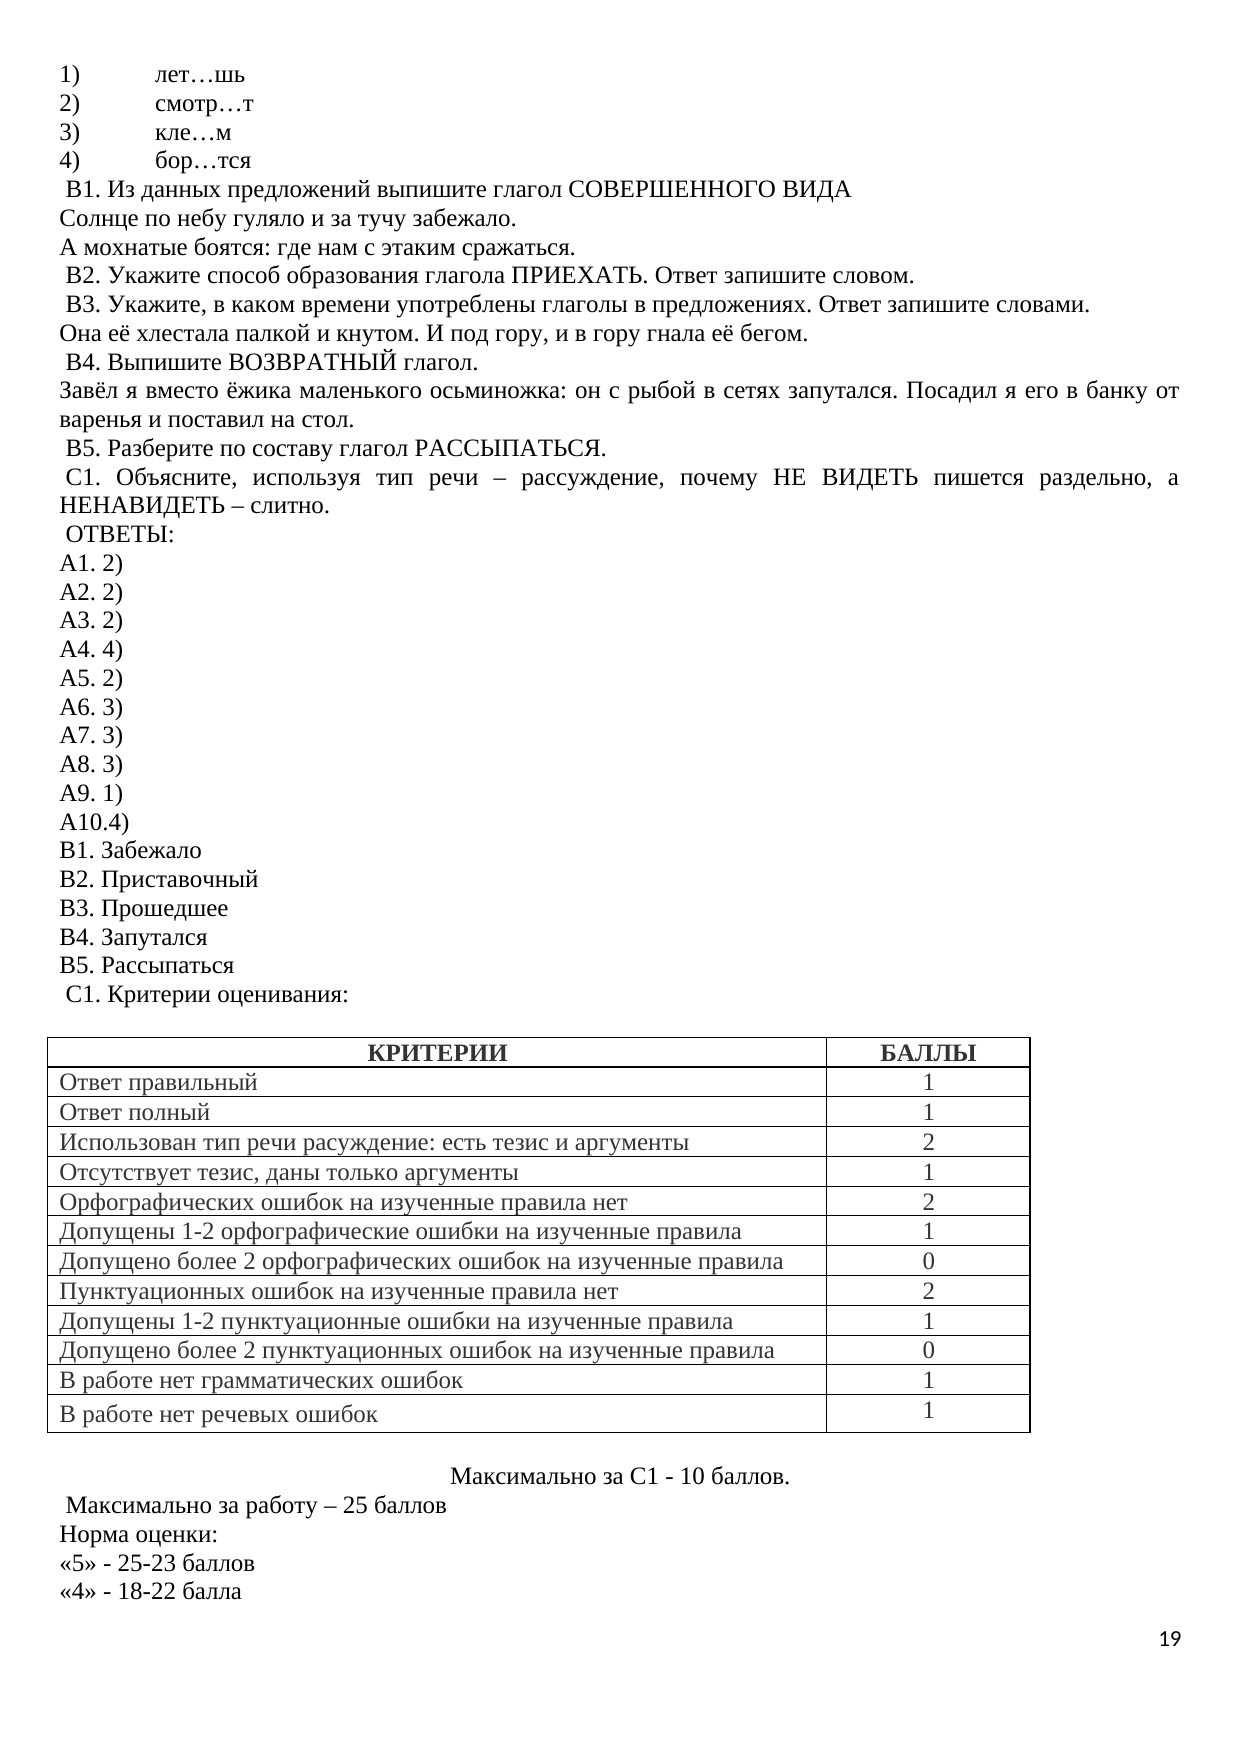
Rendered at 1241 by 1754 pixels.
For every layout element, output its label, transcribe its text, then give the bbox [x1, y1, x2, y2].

text В3. Укажите, в каком времени употреблены глаголы в предложениях. Ответ запишите словами. [59, 289, 1181, 318]
text А4. 4) [59, 634, 1181, 663]
text В5. Разберите по составу глагол РАССЫПАТЬСЯ. [59, 433, 1181, 462]
text А1. 2) [59, 548, 1181, 577]
table_cell Отсутствует тезис, даны только аргументы [48, 1157, 826, 1186]
text С1. Объясните, используя тип речи – рассуждение, почему НЕ ВИДЕТЬ пишется раздельно, а НЕНАВИДЕТЬ – слитно. [59, 462, 1181, 519]
table_cell 1 [827, 1216, 1029, 1245]
table_cell 2 [827, 1276, 1029, 1305]
text Завёл я вместо ёжика маленького осьминожка: он с рыбой в сетях запутался. Посадил я его в банку от варенья и поставил на стол. [59, 375, 1181, 433]
table_cell 1 [827, 1097, 1029, 1126]
table_cell 2 [827, 1127, 1029, 1156]
text В1. Забежало [59, 835, 1181, 864]
table_header КРИТЕРИИ [48, 1038, 826, 1066]
text А9. 1) [59, 778, 1181, 807]
text «4» - 18-22 балла [59, 1576, 1181, 1605]
text В4. Выпишите ВОЗВРАТНЫЙ глагол. [59, 347, 1181, 375]
table_header БАЛЛЫ [827, 1038, 1029, 1066]
text А10.4) [59, 807, 1181, 835]
text В3. Прошедшее [59, 893, 1181, 922]
text Норма оценки: [59, 1519, 1181, 1548]
table_cell Допущены 1-2 орфографические ошибки на изученные правила [48, 1216, 826, 1245]
text А мохнатые боятся: где нам с этаким сражаться. [59, 232, 1181, 260]
text Она её хлестала палкой и кнутом. И под гору, и в гору гнала её бегом. [59, 318, 1181, 347]
table_cell 2 [827, 1187, 1029, 1215]
text А3. 2) [59, 605, 1181, 634]
table_cell Ответ полный [48, 1097, 826, 1126]
text В4. Запутался [59, 922, 1181, 950]
text Максимально за работу – 25 баллов [59, 1490, 1181, 1519]
text В1. Из данных предложений выпишите глагол СОВЕРШЕННОГО ВИДА [59, 174, 1181, 203]
text А7. 3) [59, 720, 1181, 749]
table_cell 1 [827, 1395, 1029, 1432]
table_cell 0 [827, 1336, 1029, 1364]
text 3) кле…м [59, 117, 1181, 145]
table_cell 1 [827, 1365, 1029, 1394]
text Максимально за С1 - 10 баллов. [59, 1461, 1181, 1490]
table_cell 1 [827, 1068, 1029, 1096]
table_cell Ответ правильный [48, 1068, 826, 1096]
text А8. 3) [59, 749, 1181, 778]
table_cell Допущено более 2 орфографических ошибок на изученные правила [48, 1246, 826, 1275]
text 4) бор…тся [59, 145, 1181, 174]
table_cell 1 [827, 1306, 1029, 1334]
table_cell 1 [827, 1157, 1029, 1186]
text В2. Укажите способ образования глагола ПРИЕХАТЬ. Ответ запишите словом. [59, 260, 1181, 289]
table_cell Пунктуационных ошибок на изученные правила нет [48, 1276, 826, 1305]
text 1) лет…шь [59, 59, 1181, 88]
text ОТВЕТЫ: [59, 519, 1181, 548]
text В2. Приставочный [59, 864, 1181, 893]
text «5» - 25-23 баллов [59, 1548, 1181, 1576]
table_cell В работе нет грамматических ошибок [48, 1365, 826, 1394]
text Солнце по небу гуляло и за тучу забежало. [59, 203, 1181, 232]
table_cell Орфографических ошибок на изученные правила нет [48, 1187, 826, 1215]
table_cell В работе нет речевых ошибок [48, 1395, 826, 1432]
text 2) смотр…т [59, 88, 1181, 117]
text В5. Рассыпаться [59, 950, 1181, 979]
text А2. 2) [59, 577, 1181, 605]
table_cell Допущено более 2 пунктуационных ошибок на изученные правила [48, 1336, 826, 1364]
table_cell 0 [827, 1246, 1029, 1275]
table_cell Использован тип речи расуждение: есть тезис и аргументы [48, 1127, 826, 1156]
text С1. Критерии оценивания: [59, 979, 1181, 1008]
text А6. 3) [59, 692, 1181, 720]
text А5. 2) [59, 663, 1181, 692]
table_cell Допущены 1-2 пунктуационные ошибки на изученные правила [48, 1306, 826, 1334]
